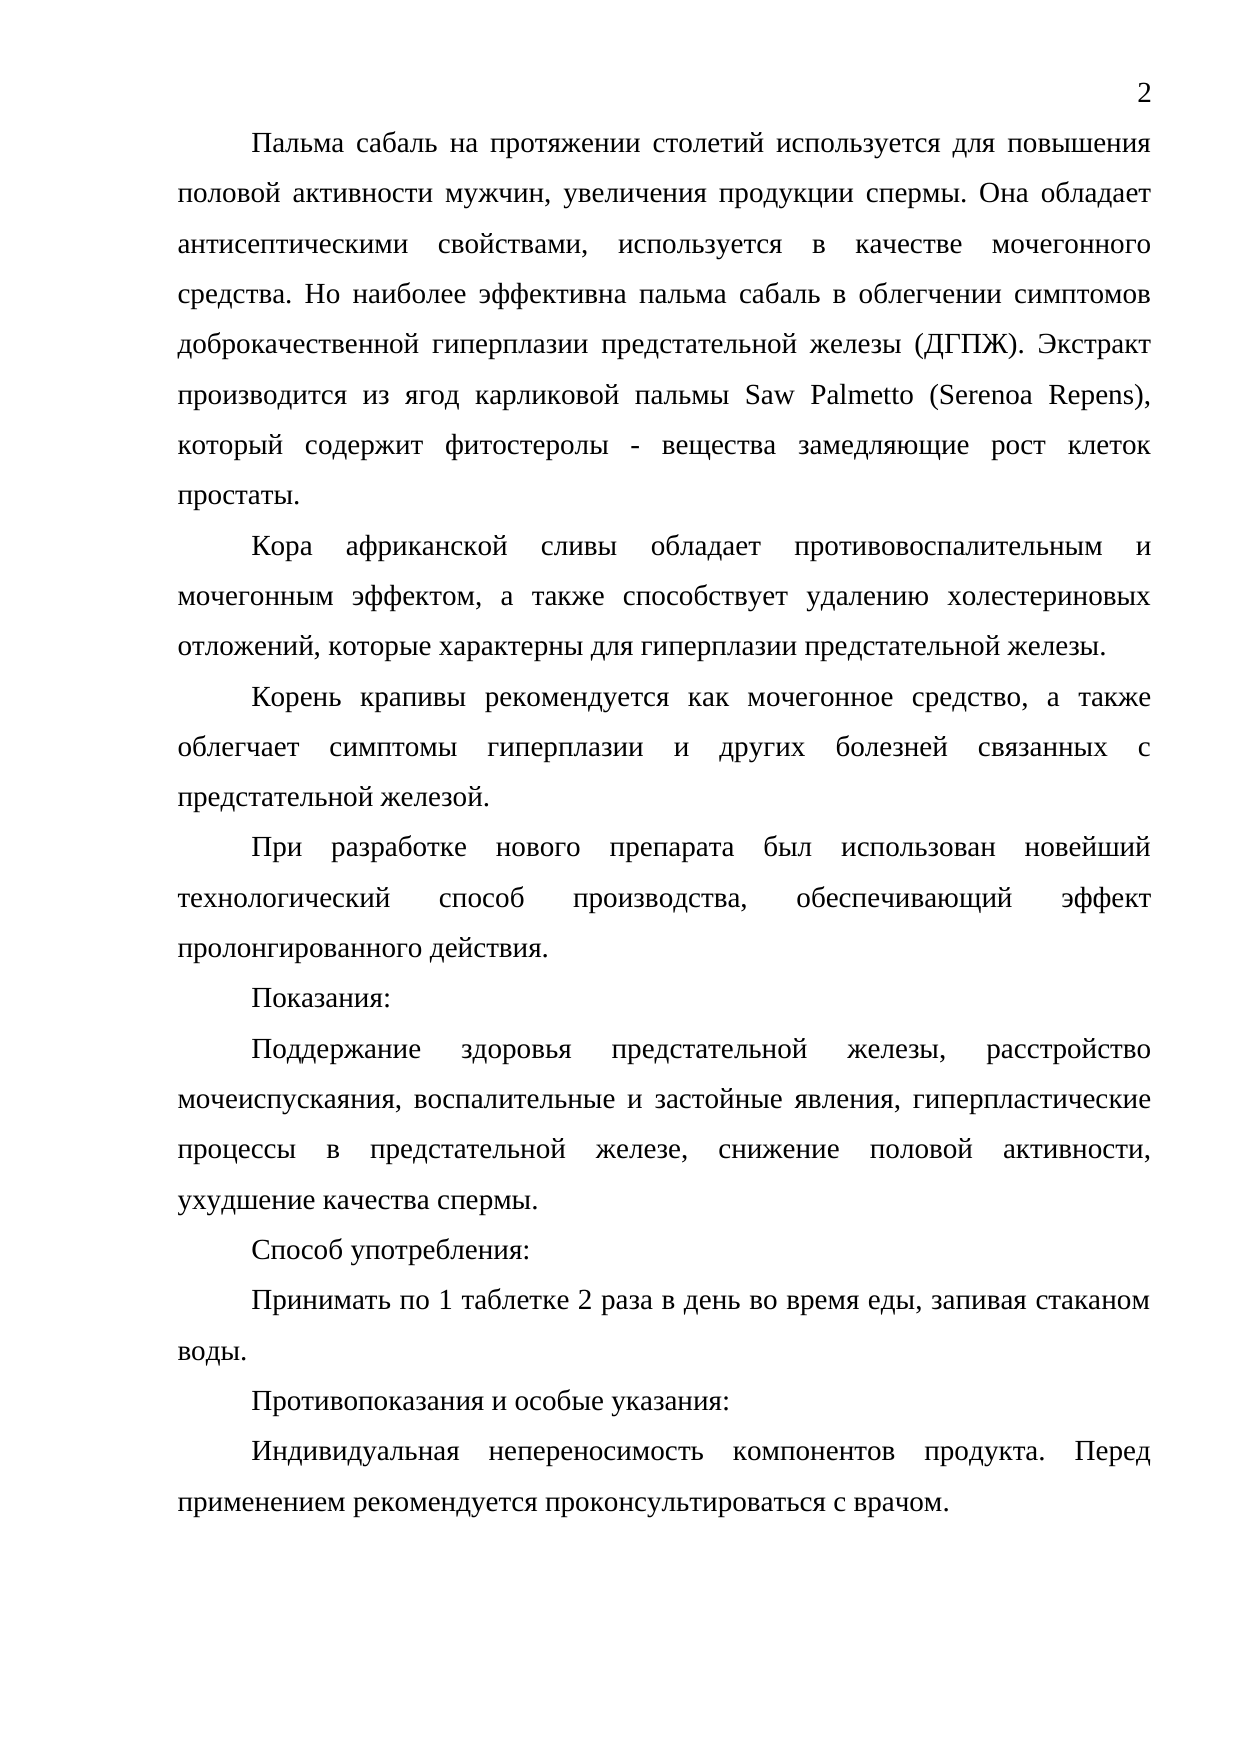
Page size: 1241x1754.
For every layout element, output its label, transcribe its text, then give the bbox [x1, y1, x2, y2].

text Показания: [177, 981, 1152, 1014]
text Противопоказания и особые указания: [177, 1383, 1152, 1417]
text Принимать по 1 таблетке 2 раза в день во время еды, запивая стаканом воды. [177, 1282, 1152, 1366]
text Корень крапивы рекомендуется как мочегонное средство, а также облегчает симптомы гиперплазии и других болезней связанных с предстательной железой. [177, 679, 1152, 813]
text Пальма сабаль на протяжении столетий используется для повышения половой активности мужчин, увеличения продукции спермы. Она обладает антисептическими свойствами, используется в качестве мочегонного средства. Но наиболее эффективна пальма сабаль в облегчении симптомов доброкачественной гиперплазии предстательной железы (ДГПЖ). Экстракт производится из ягод карликовой пальмы Saw Palmetto (Serenoa Repens), который содержит фитостеролы - вещества замедляющие рост клеток простаты. [177, 125, 1152, 511]
text Индивидуальная непереносимость компонентов продукта. Перед применением рекомендуется проконсультироваться с врачом. [177, 1433, 1152, 1517]
text Способ употребления: [177, 1232, 1152, 1266]
text При разработке нового препарата был использован новейший технологический способ производства, обеспечивающий эффект пролонгированного действия. [177, 829, 1152, 964]
text Кора африканской сливы обладает противовоспалительным и мочегонным эффектом, а также способствует удалению холестериновых отложений, которые характерны для гиперплазии предстательной железы. [177, 528, 1152, 662]
text Поддержание здоровья предстательной железы, расстройство мочеиспускаяния, воспалительные и застойные явления, гиперпластические процессы в предстательной железе, снижение половой активности, ухудшение качества спермы. [177, 1031, 1152, 1215]
